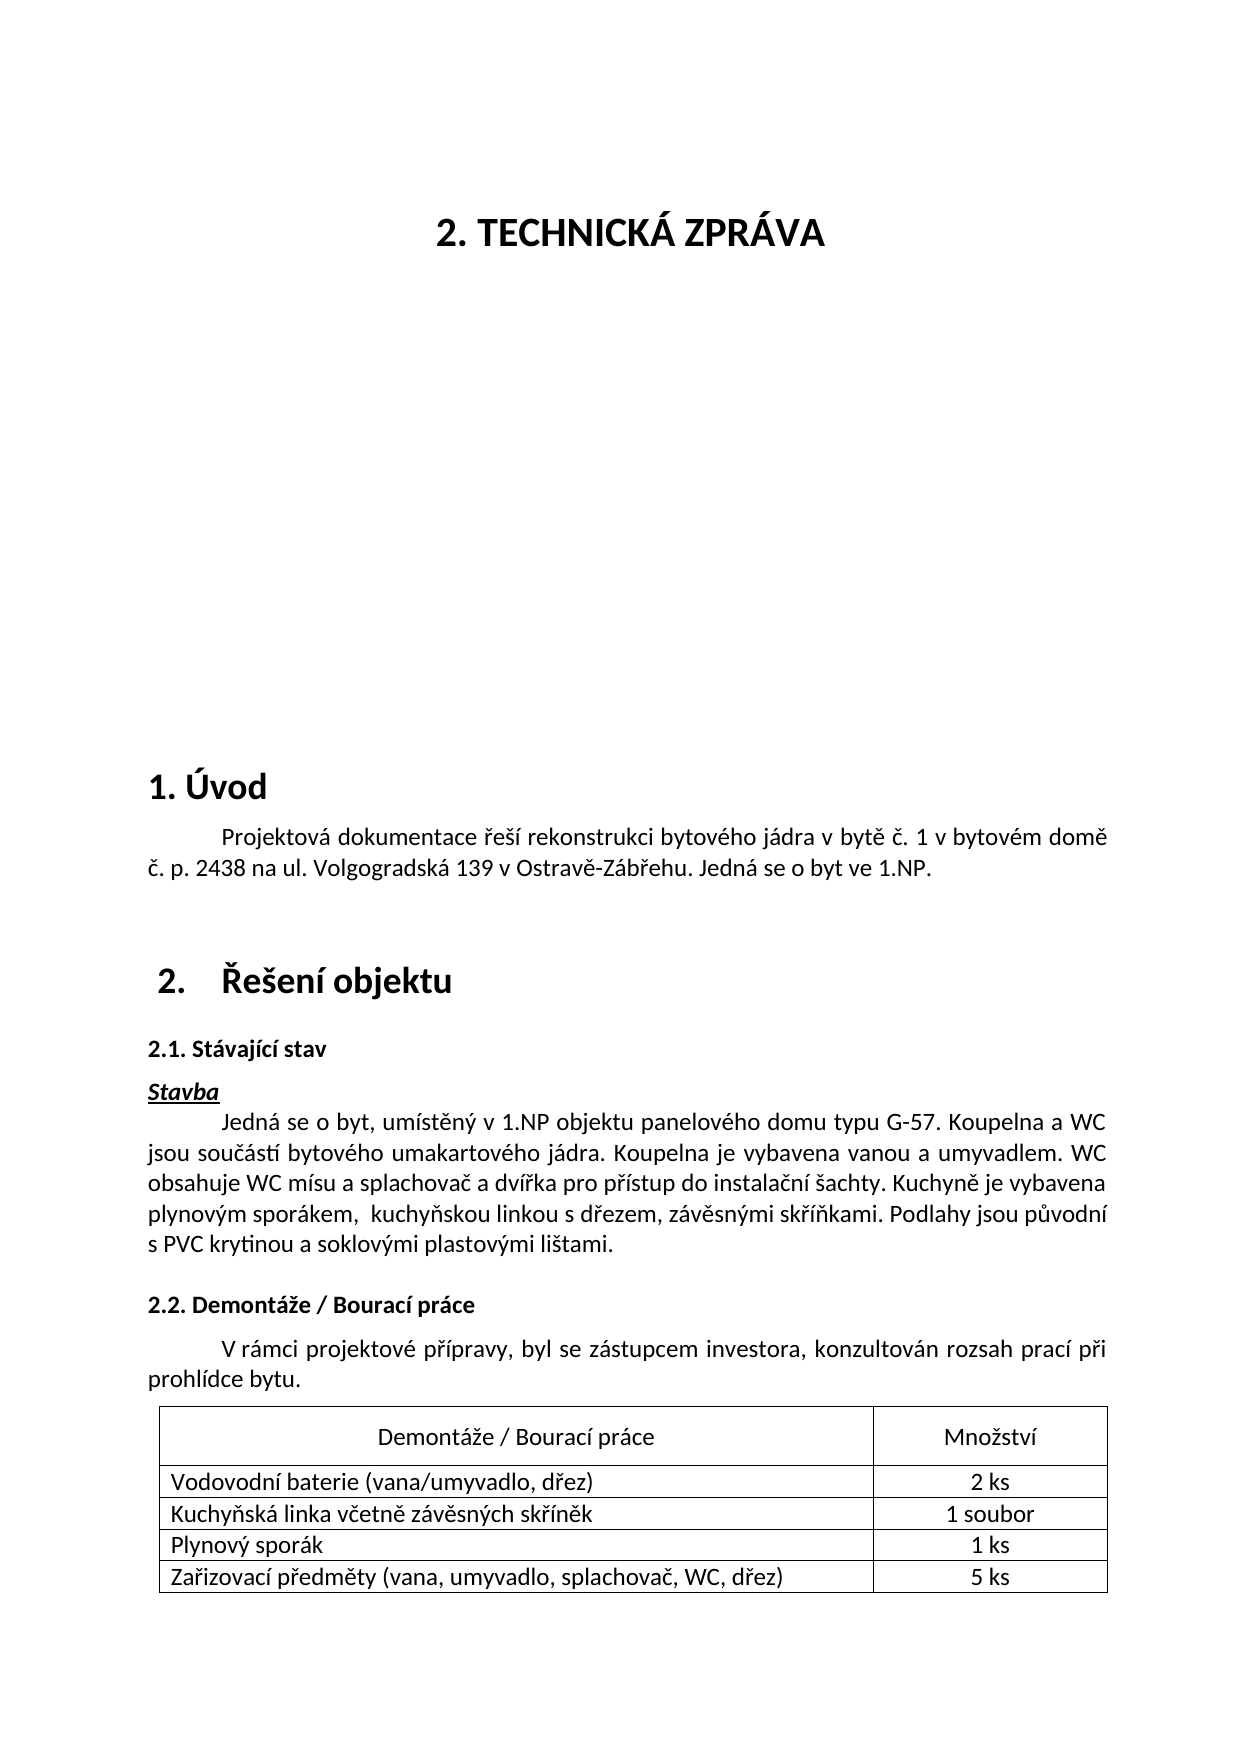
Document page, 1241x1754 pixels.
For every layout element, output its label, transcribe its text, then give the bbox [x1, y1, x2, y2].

text 2.2. Demontáže / Bourací práce [148, 1290, 1107, 1320]
table_cell Zařizovací předměty (vana, umyvadlo, splachovač, WC, dřez) [160, 1561, 873, 1592]
text Stavba [148, 1076, 1107, 1107]
table_header Množství [874, 1407, 1107, 1465]
table_header Demontáže / Bourací práce [160, 1407, 873, 1465]
table_cell 1 soubor [874, 1498, 1107, 1528]
table_cell Plynový sporák [160, 1530, 873, 1560]
text 2. TECHNICKÁ ZPRÁVA [148, 206, 1107, 256]
table_cell 5 ks [874, 1561, 1107, 1592]
text V rámci projektové přípravy, byl se zástupcem investora, konzultován rozsah prací při prohlídce bytu. [148, 1333, 1107, 1394]
text 1. Úvod [148, 763, 1107, 809]
list Řešení objektu [157, 957, 1107, 1002]
text Projektová dokumentace řeší rekonstrukci bytového jádra v bytě č. 1 v bytovém domě č. p. 2438 na ul. Volgogradská 139 v Ostravě-Zábřehu. Jedná se o byt ve 1.NP. [148, 821, 1107, 882]
table_cell 2 ks [874, 1466, 1107, 1497]
text Jedná se o byt, umístěný v 1.NP objektu panelového domu typu G-57. Koupelna a WC jsou součástí bytového umakartového jádra. Koupelna je vybavena vanou a umyvadlem. WC obsahuje WC mísu a splachovač a dvířka pro přístup do instalační šachty. Kuchyně je vybavena plynovým sporákem, kuchyňskou linkou s dřezem, závěsnými skříňkami. Podlahy jsou původní s PVC krytinou a soklovými plastovými lištami. [148, 1107, 1107, 1259]
table_cell Kuchyňská linka včetně závěsných skříněk [160, 1498, 873, 1528]
table_cell Vodovodní baterie (vana/umyvadlo, dřez) [160, 1466, 873, 1497]
table_cell 1 ks [874, 1530, 1107, 1560]
text 2.1. Stávající stav [148, 1033, 1107, 1063]
